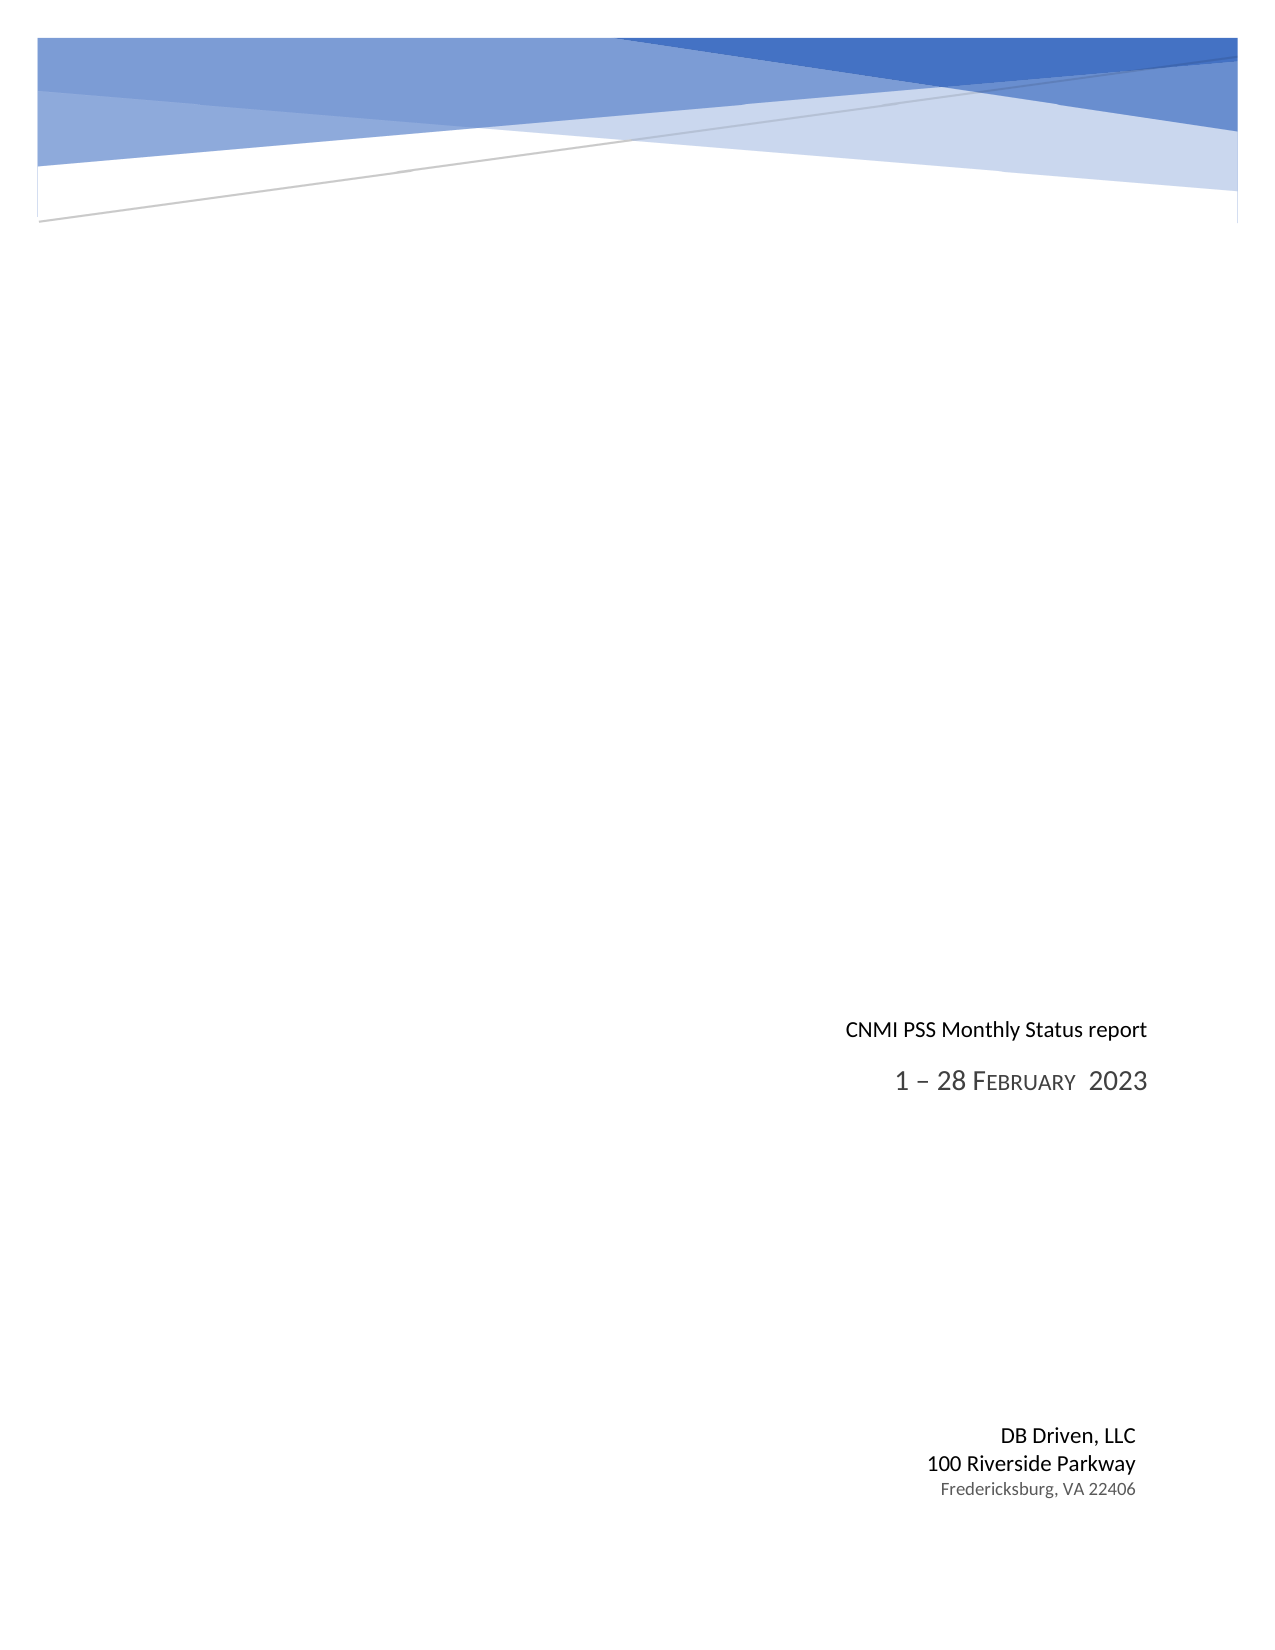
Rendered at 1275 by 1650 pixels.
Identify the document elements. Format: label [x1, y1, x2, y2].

picture [37, 37, 1238, 238]
